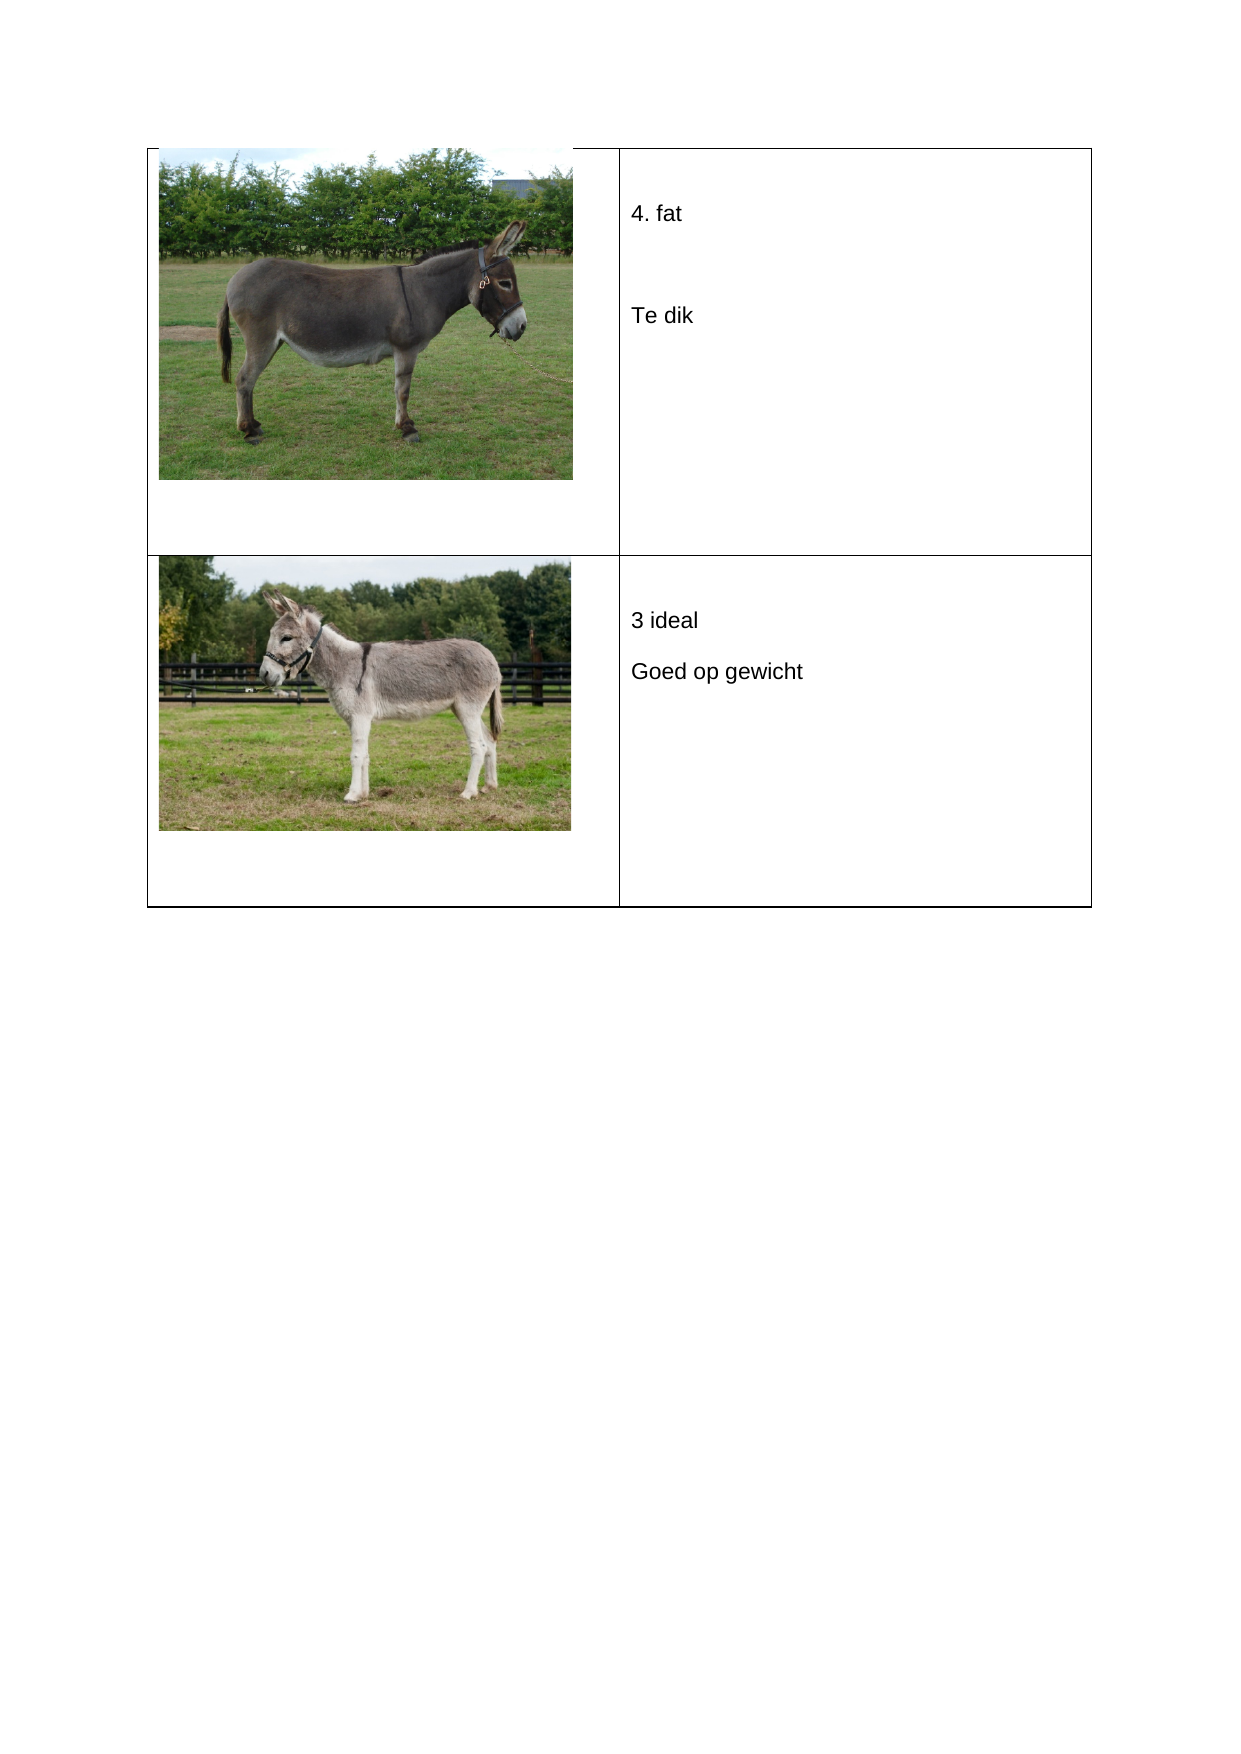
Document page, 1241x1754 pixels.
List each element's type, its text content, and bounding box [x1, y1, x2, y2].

table_cell 4. fat Te dik [620, 149, 1091, 555]
picture [158, 148, 573, 480]
picture [158, 556, 572, 831]
table_cell 3 ideal Goed op gewicht [620, 556, 1091, 906]
table_cell [148, 149, 619, 555]
table_cell [148, 556, 619, 906]
